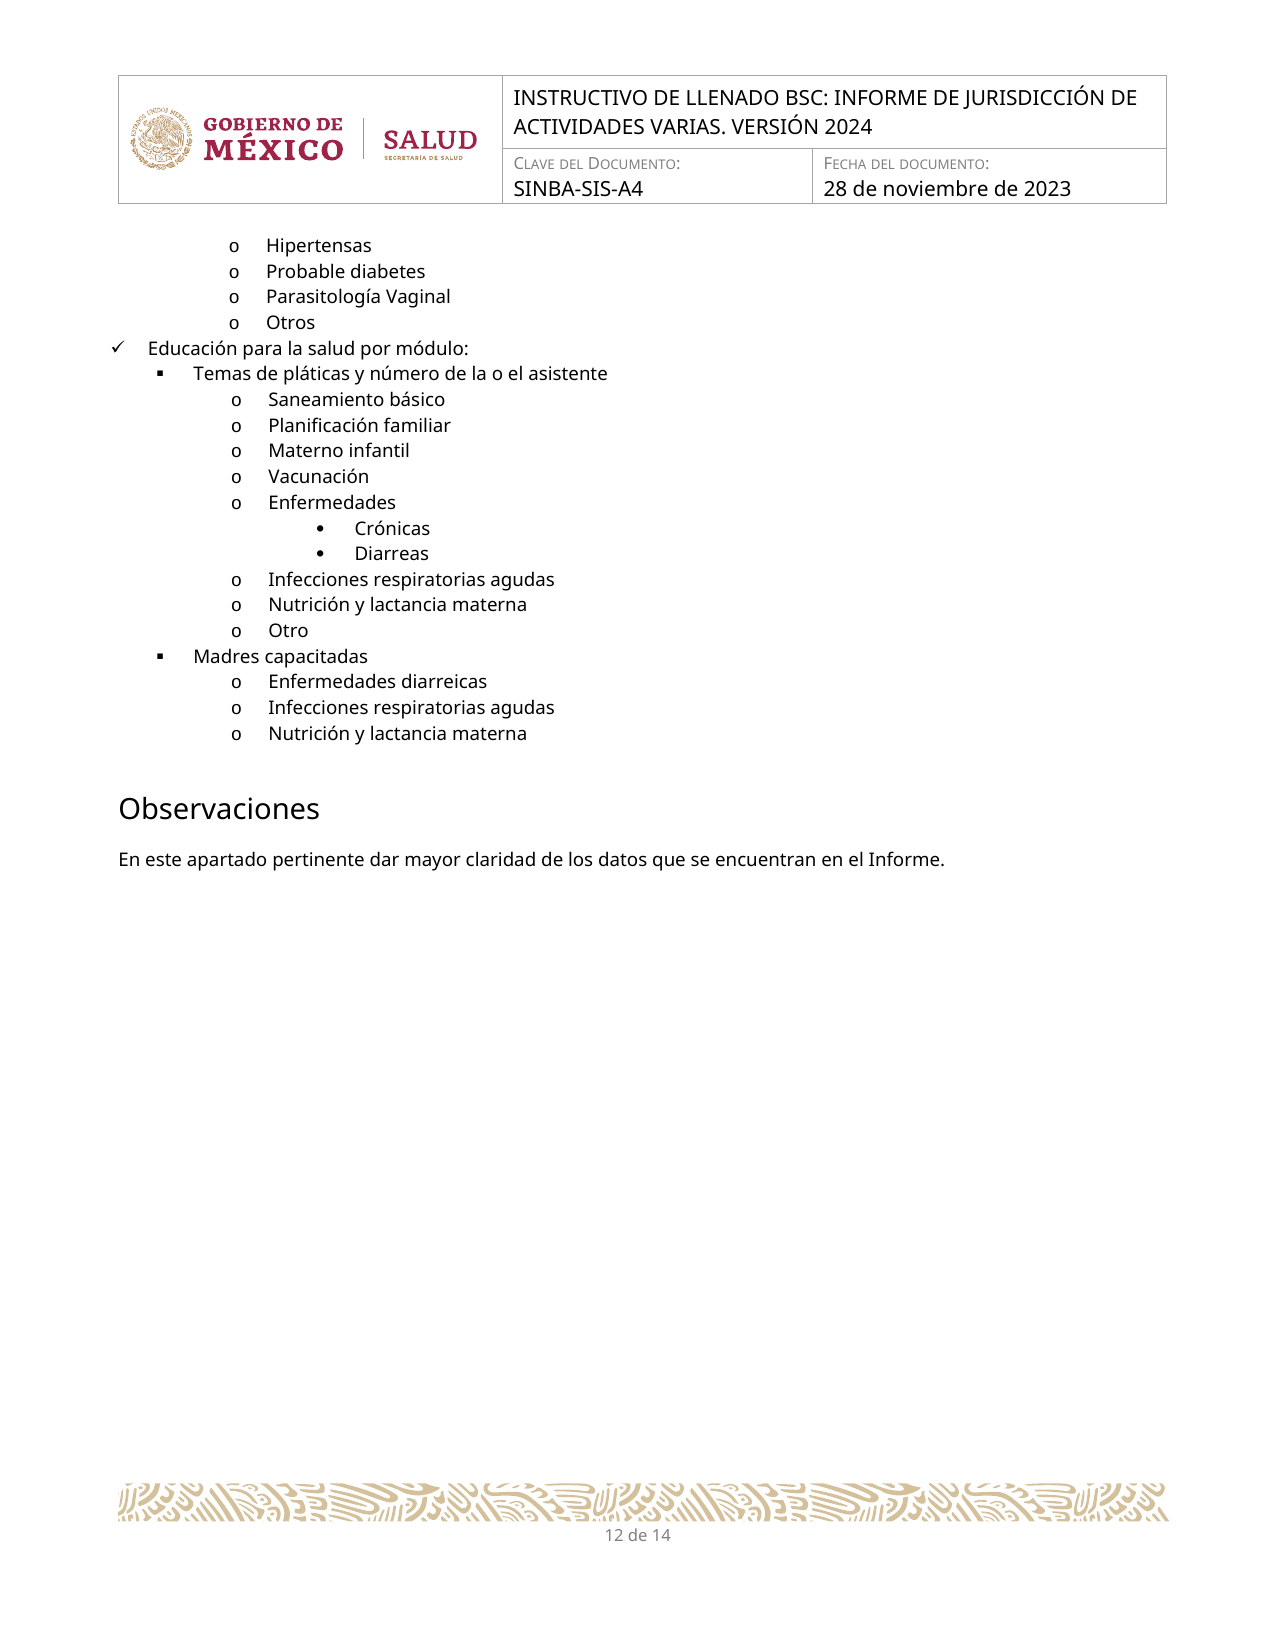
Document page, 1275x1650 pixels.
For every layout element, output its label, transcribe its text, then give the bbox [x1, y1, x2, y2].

list Infecciones respiratorias agudas [231, 566, 1157, 592]
list Vacunación [231, 463, 1157, 489]
list Nutrición y lactancia materna [231, 592, 1157, 617]
list Saneamiento básico [231, 386, 1157, 412]
list Otro [231, 617, 1157, 643]
list Educación para la salud por módulo: [110, 335, 1157, 361]
list Diarreas [317, 540, 1157, 566]
list Infecciones respiratorias agudas [231, 694, 1157, 720]
list Crónicas [317, 515, 1157, 540]
text En este apartado pertinente dar mayor claridad de los datos que se encuentran en el Informe. [118, 846, 1157, 872]
list Enfermedades diarreicas [231, 668, 1157, 694]
list Otros [228, 309, 1157, 335]
list Nutrición y lactancia materna [231, 720, 1157, 746]
list Temas de pláticas y número de la o el asistente [156, 361, 1157, 386]
list Enfermedades [231, 489, 1157, 515]
list Madres capacitadas [156, 643, 1157, 668]
list Planificación familiar [231, 412, 1157, 438]
subtitle Observaciones [118, 788, 1157, 828]
list Parasitología Vaginal [228, 284, 1157, 309]
list Probable diabetes [228, 258, 1157, 284]
list Materno infantil [231, 438, 1157, 463]
list Hipertensas [228, 232, 1157, 258]
